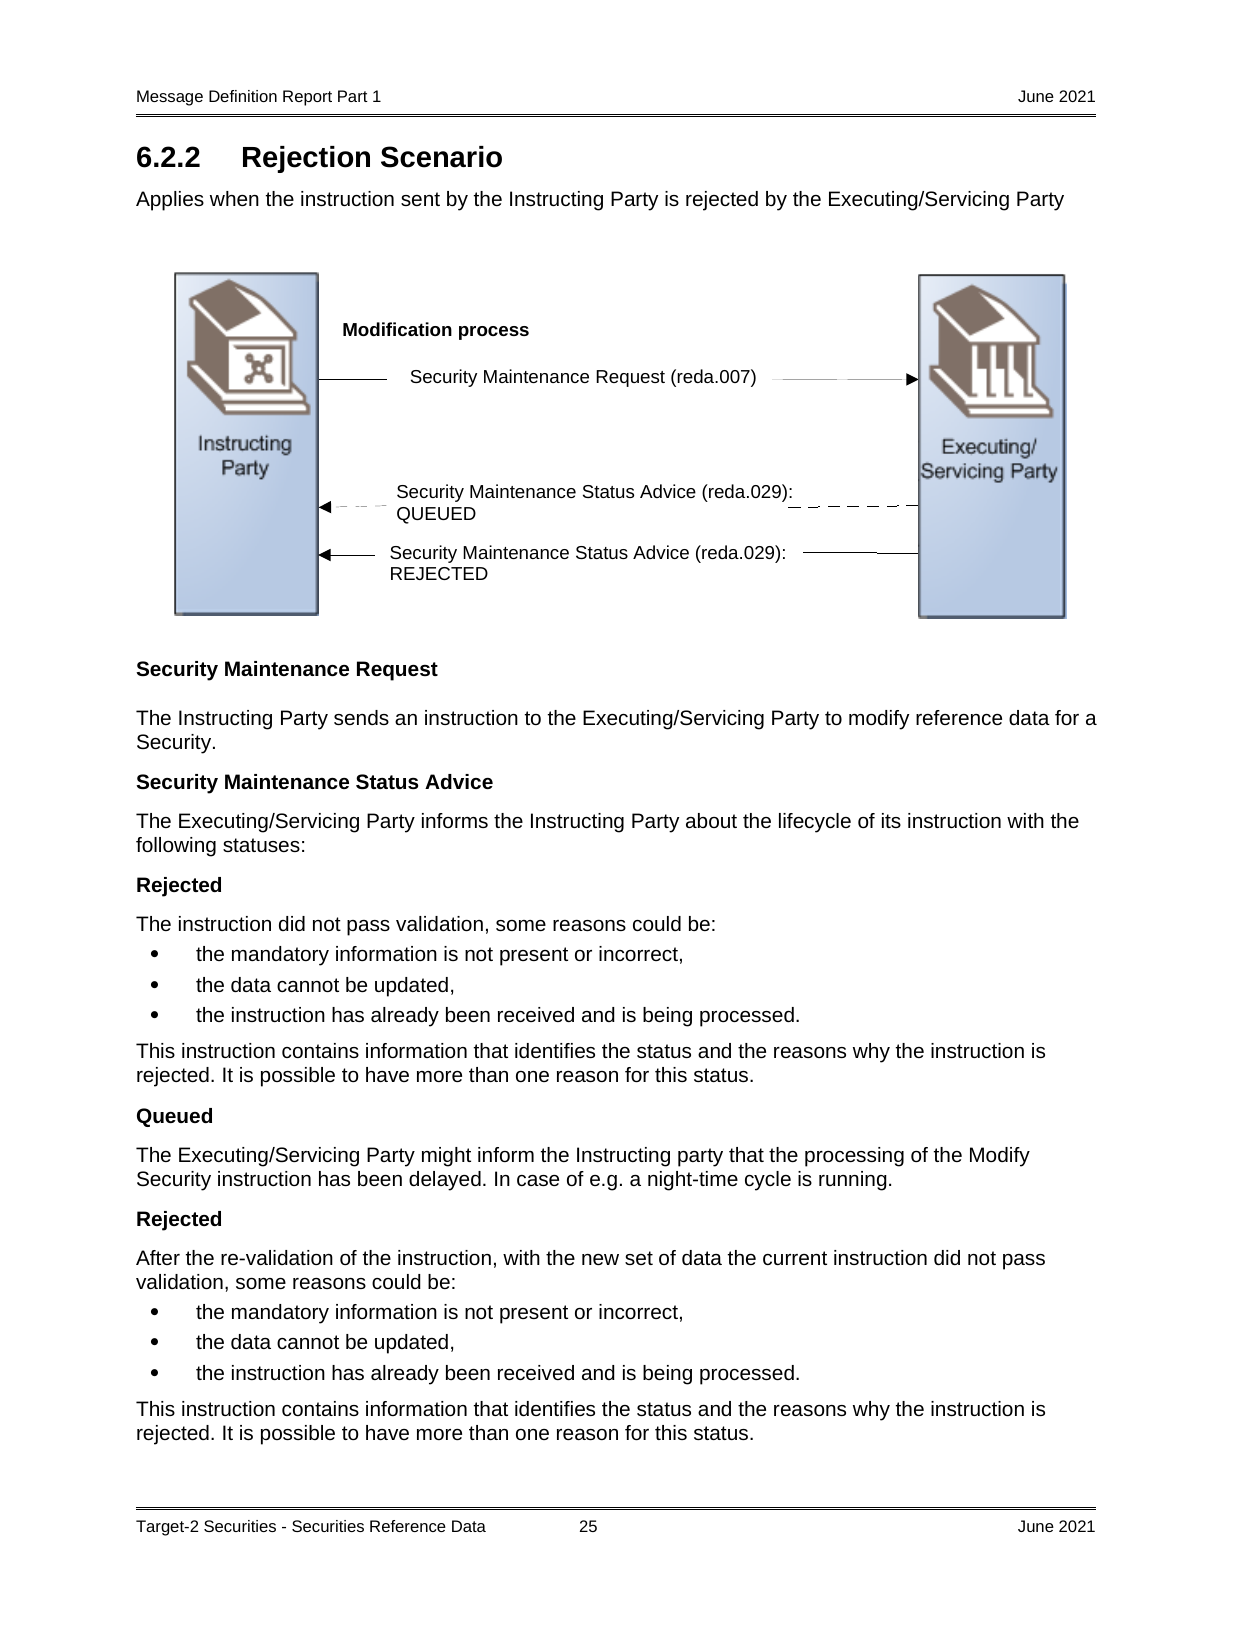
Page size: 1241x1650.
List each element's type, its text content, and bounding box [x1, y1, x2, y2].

subtitle Rejection Scenario [136, 141, 1104, 174]
text Applies when the instruction sent by the Instructing Party is rejected by the Executing/Servicing Party [136, 187, 1104, 211]
list the data cannot be updated, [151, 1330, 1104, 1354]
text After the re-validation of the instruction, with the new set of data the current instruction did not pass validation, some reasons could be: [136, 1246, 1104, 1293]
list the instruction has already been received and is being processed. [151, 1003, 1104, 1027]
text Security Maintenance Status Advice [136, 770, 1104, 794]
list the mandatory information is not present or incorrect, [151, 942, 1104, 966]
text Rejected [136, 873, 1104, 897]
text The instruction did not pass validation, some reasons could be: [136, 912, 1104, 936]
text Rejected [136, 1207, 1104, 1231]
picture [918, 273, 1067, 619]
list the instruction has already been received and is being processed. [151, 1360, 1104, 1384]
text The Executing/Servicing Party informs the Instructing Party about the lifecycle of its instruction with the following statuses: [136, 809, 1104, 857]
text This instruction contains information that identifies the status and the reasons why the instruction is rejected. It is possible to have more than one reason for this status. [136, 1039, 1104, 1087]
text The Instructing Party sends an instruction to the Executing/Servicing Party to modify reference data for a Security. [136, 706, 1104, 753]
list the data cannot be updated, [151, 972, 1104, 996]
text Queued [136, 1104, 1104, 1128]
picture [173, 271, 319, 616]
list the mandatory information is not present or incorrect, [151, 1300, 1104, 1324]
text The Executing/Servicing Party might inform the Instructing party that the processing of the Modify Security instruction has been delayed. In case of e.g. a night-time cycle is running. [136, 1142, 1104, 1190]
text This instruction contains information that identifies the status and the reasons why the instruction is rejected. It is possible to have more than one reason for this status. [136, 1397, 1104, 1445]
text Security Maintenance Request [136, 657, 1104, 681]
